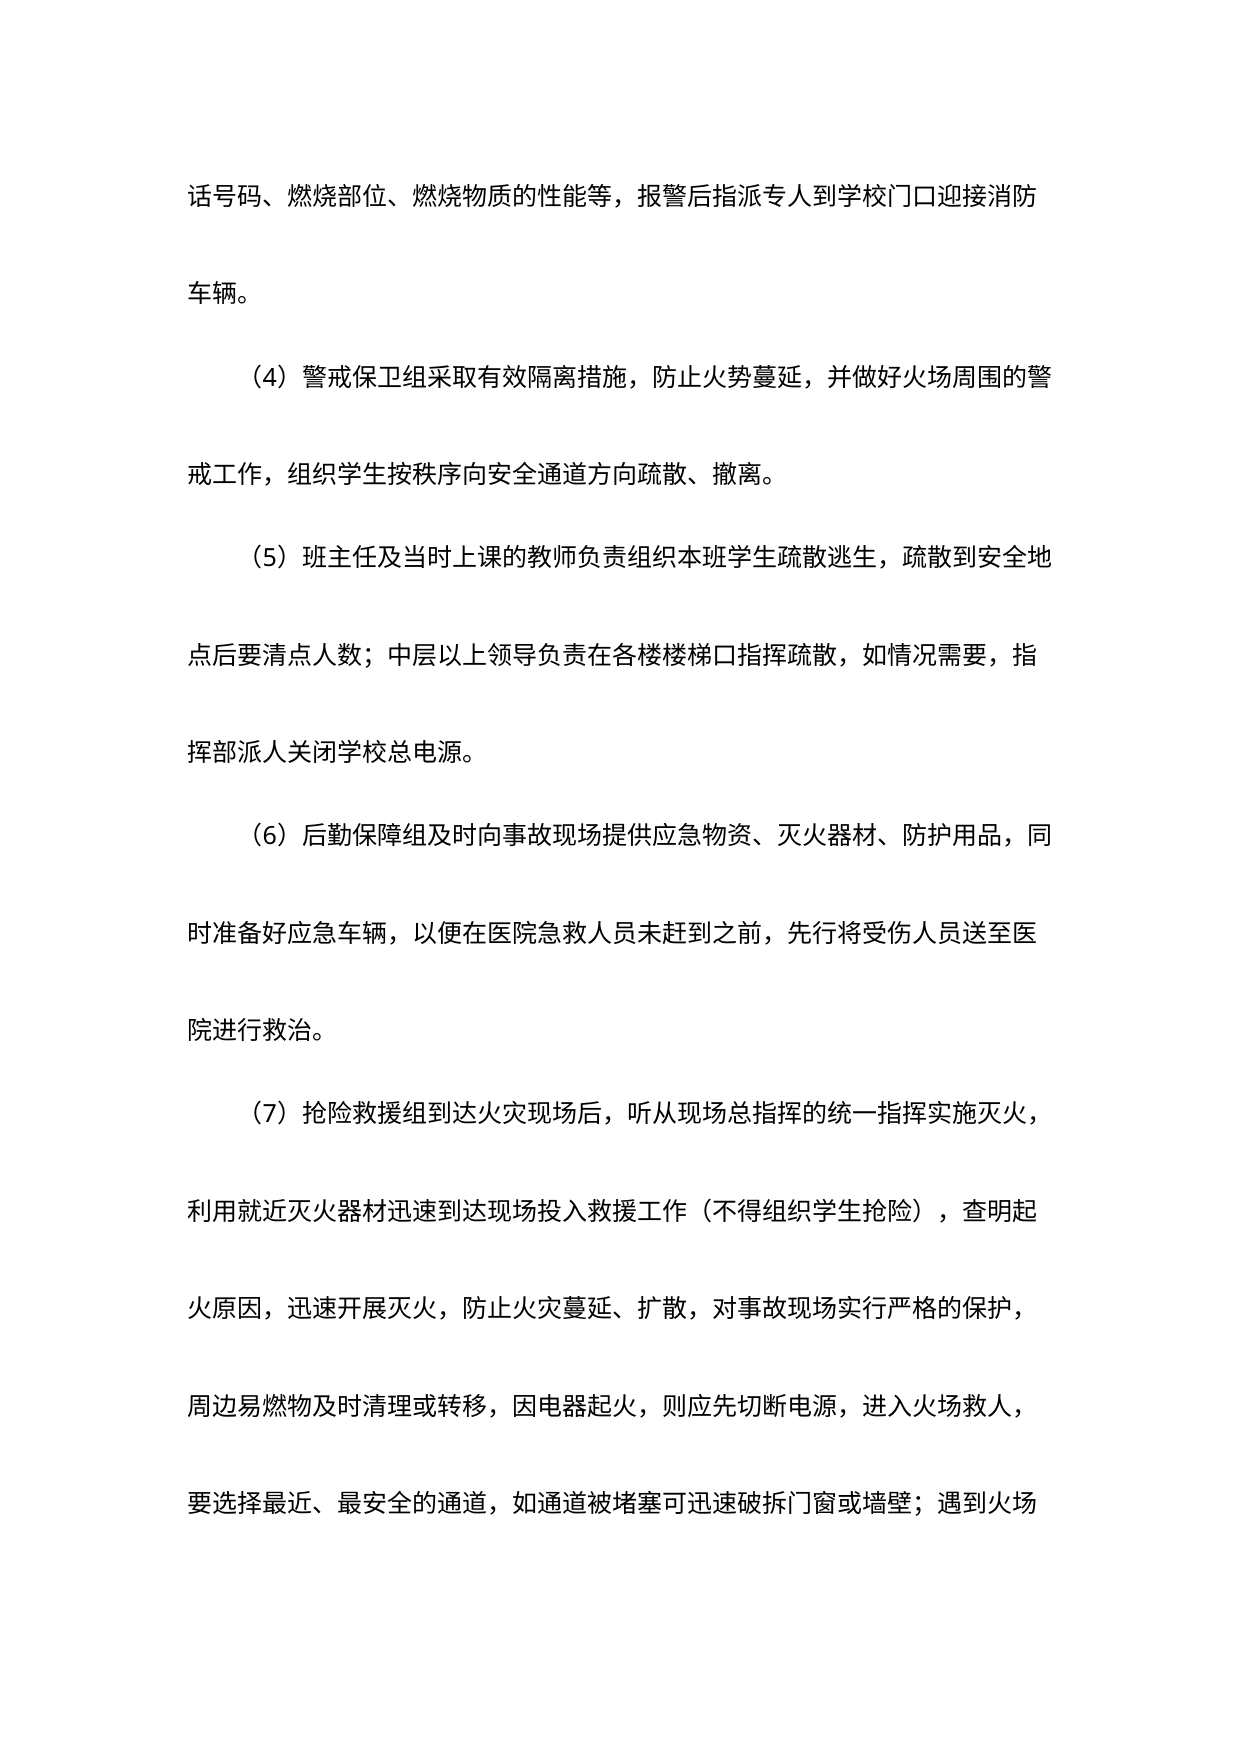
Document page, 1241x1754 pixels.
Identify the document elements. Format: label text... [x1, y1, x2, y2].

list （6）后勤保障组及时向事故现场提供应急物资、灭火器材、防护用品，同时准备好应急车辆，以便在医院急救人员未赶到之前，先行将受伤人员送至医院进行救治。 [187, 801, 1053, 1061]
list （5）班主任及当时上课的教师负责组织本班学生疏散逃生，疏散到安全地点后要清点人数；中层以上领导负责在各楼楼梯口指挥疏散，如情况需要，指挥部派人关闭学校总电源。 [187, 523, 1053, 783]
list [187, 1079, 1053, 1534]
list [187, 162, 1053, 324]
list （4）警戒保卫组采取有效隔离措施，防止火势蔓延，并做好火场周围的警戒工作，组织学生按秩序向安全通道方向疏散、撤离。 [187, 343, 1053, 505]
